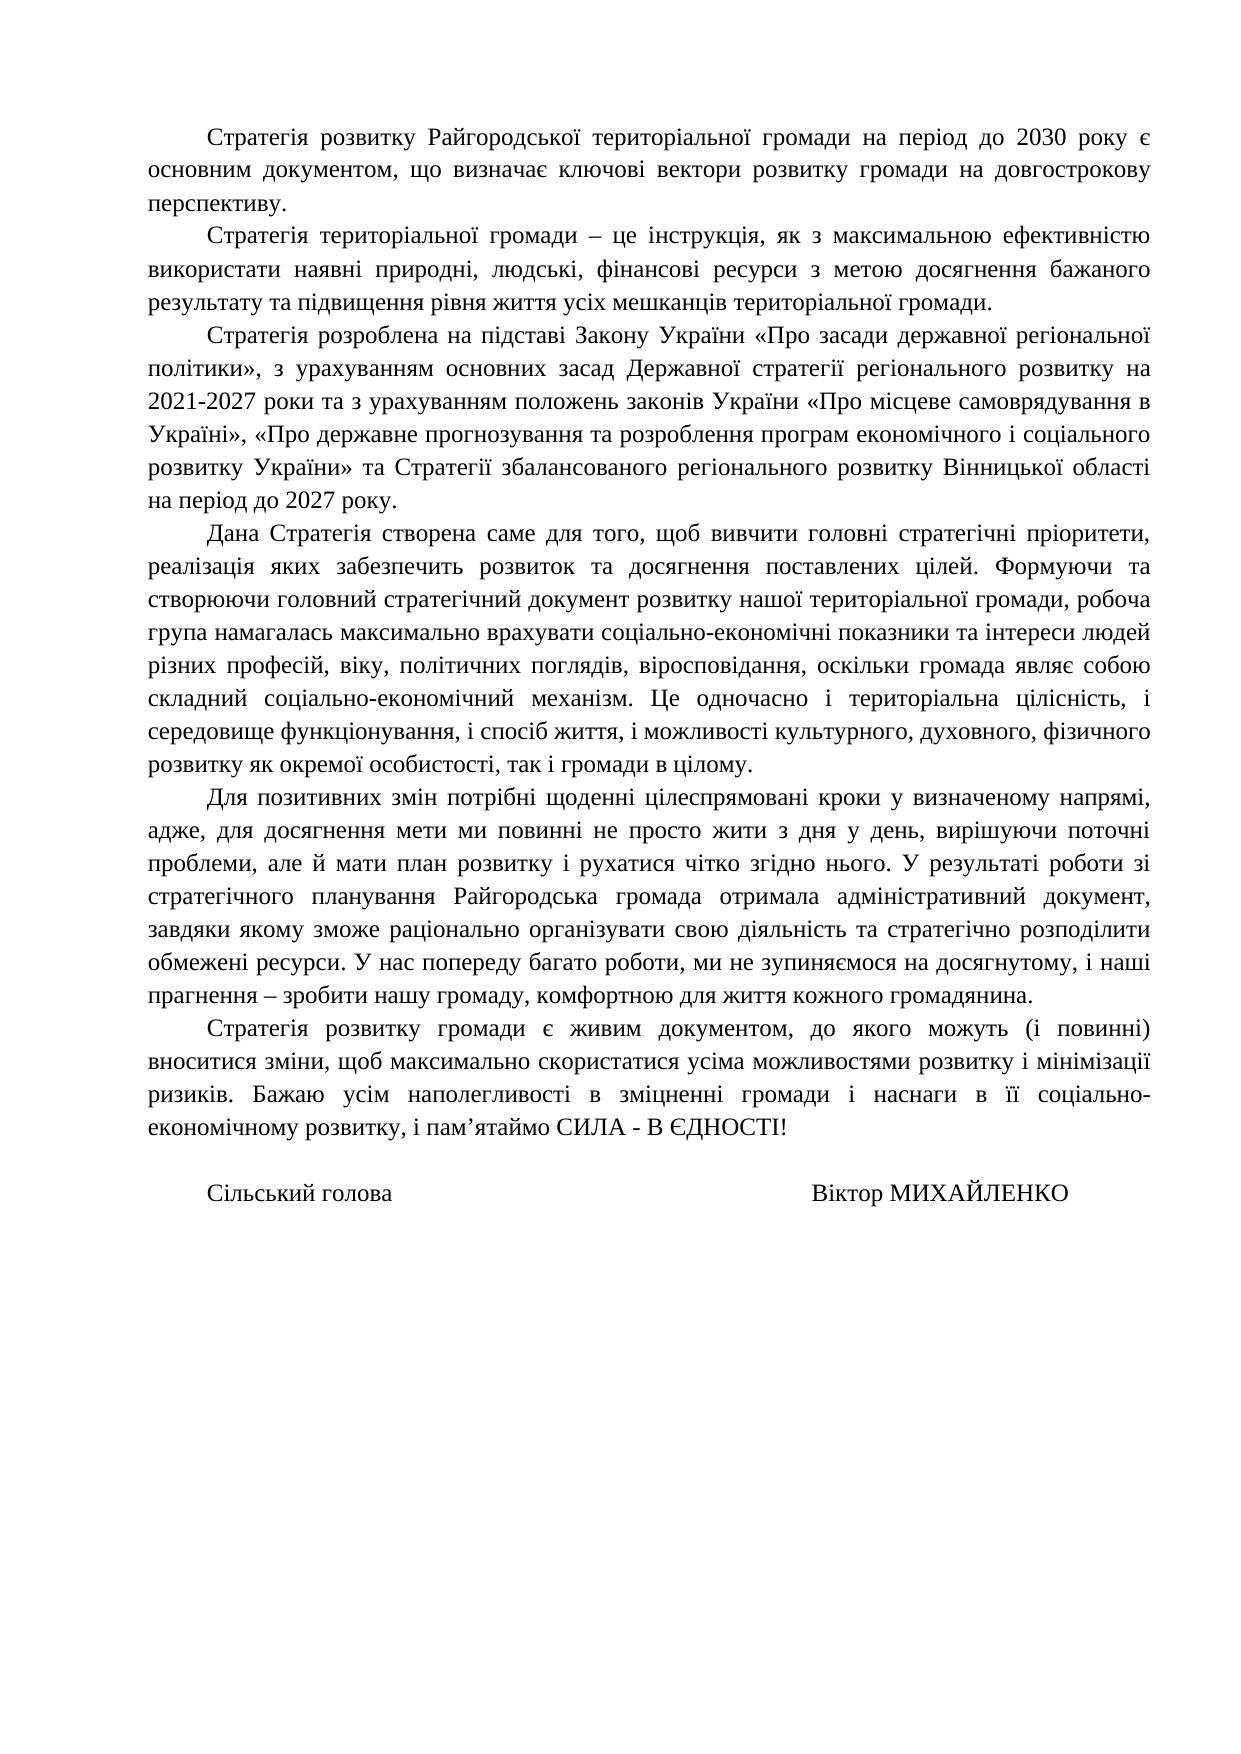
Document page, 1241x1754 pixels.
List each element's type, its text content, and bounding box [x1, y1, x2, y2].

text Дана Стратегія створена саме для того, щоб вивчити головні стратегічні пріоритети, реалізація яких забезпечить розвиток та досягнення поставлених цілей. Формуючи та створюючи головний стратегічний документ розвитку нашої територіальної громади, робоча група намагалась максимально врахувати соціально-економічні показники та інтереси людей різних професій, віку, політичних поглядів, віросповідання, оскільки громада являє собою складний соціально-економічний механізм. Це одночасно і територіальна цілісність, і середовище функціонування, і спосіб життя, і можливості культурного, духовного, фізичного розвитку як окремої особистості, так і громади в цілому. [148, 518, 1152, 778]
text Стратегія розвитку громади є живим документом, до якого можуть (і повинні) вноситися зміни, щоб максимально скористатися усіма можливостями розвитку і мінімізації ризиків. Бажаю усім наполегливості в зміцненні громади і наснаги в її соціально-економічному розвитку, і пам’ятаймо СИЛА - В ЄДНОСТІ! [148, 1013, 1152, 1141]
text Стратегія територіальної громади – це інструкція, як з максимальною ефективністю використати наявні природні, людські, фінансові ресурси з метою досягнення бажаного результату та підвищення рівня життя усіх мешканців територіальної громади. [148, 221, 1152, 315]
text Сільський голова Віктор МИХАЙЛЕНКО [148, 1178, 1152, 1207]
text Стратегія розроблена на підставі Закону України «Про засади державної регіональної політики», з урахуванням основних засад Державної стратегії регіонального розвитку на 2021-2027 роки та з урахуванням положень законів України «Про місцеве самоврядування в Україні», «Про державне прогнозування та розроблення програм економічного і соціального розвитку України» та Стратегії збалансованого регіонального розвитку Вінницької області на період до 2027 року. [148, 320, 1152, 513]
text Стратегія розвитку Райгородської територіальної громади на період до 2030 року є основним документом, що визначає ключові вектори розвитку громади на довгострокову перспективу. [148, 122, 1152, 216]
text Для позитивних змін потрібні щоденні цілеспрямовані кроки у визначеному напрямі, адже, для досягнення мети ми повинні не просто жити з дня у день, вирішуючи поточні проблеми, але й мати план розвитку і рухатися чітко згідно нього. У результаті роботи зі стратегічного планування Райгородська громада отримала адміністративний документ, завдяки якому зможе раціонально організувати свою діяльність та стратегічно розподілити обмежені ресурси. У нас попереду багато роботи, ми не зупиняємося на досягнутому, і наші прагнення – зробити нашу громаду, комфортною для життя кожного громадянина. [148, 782, 1152, 1009]
